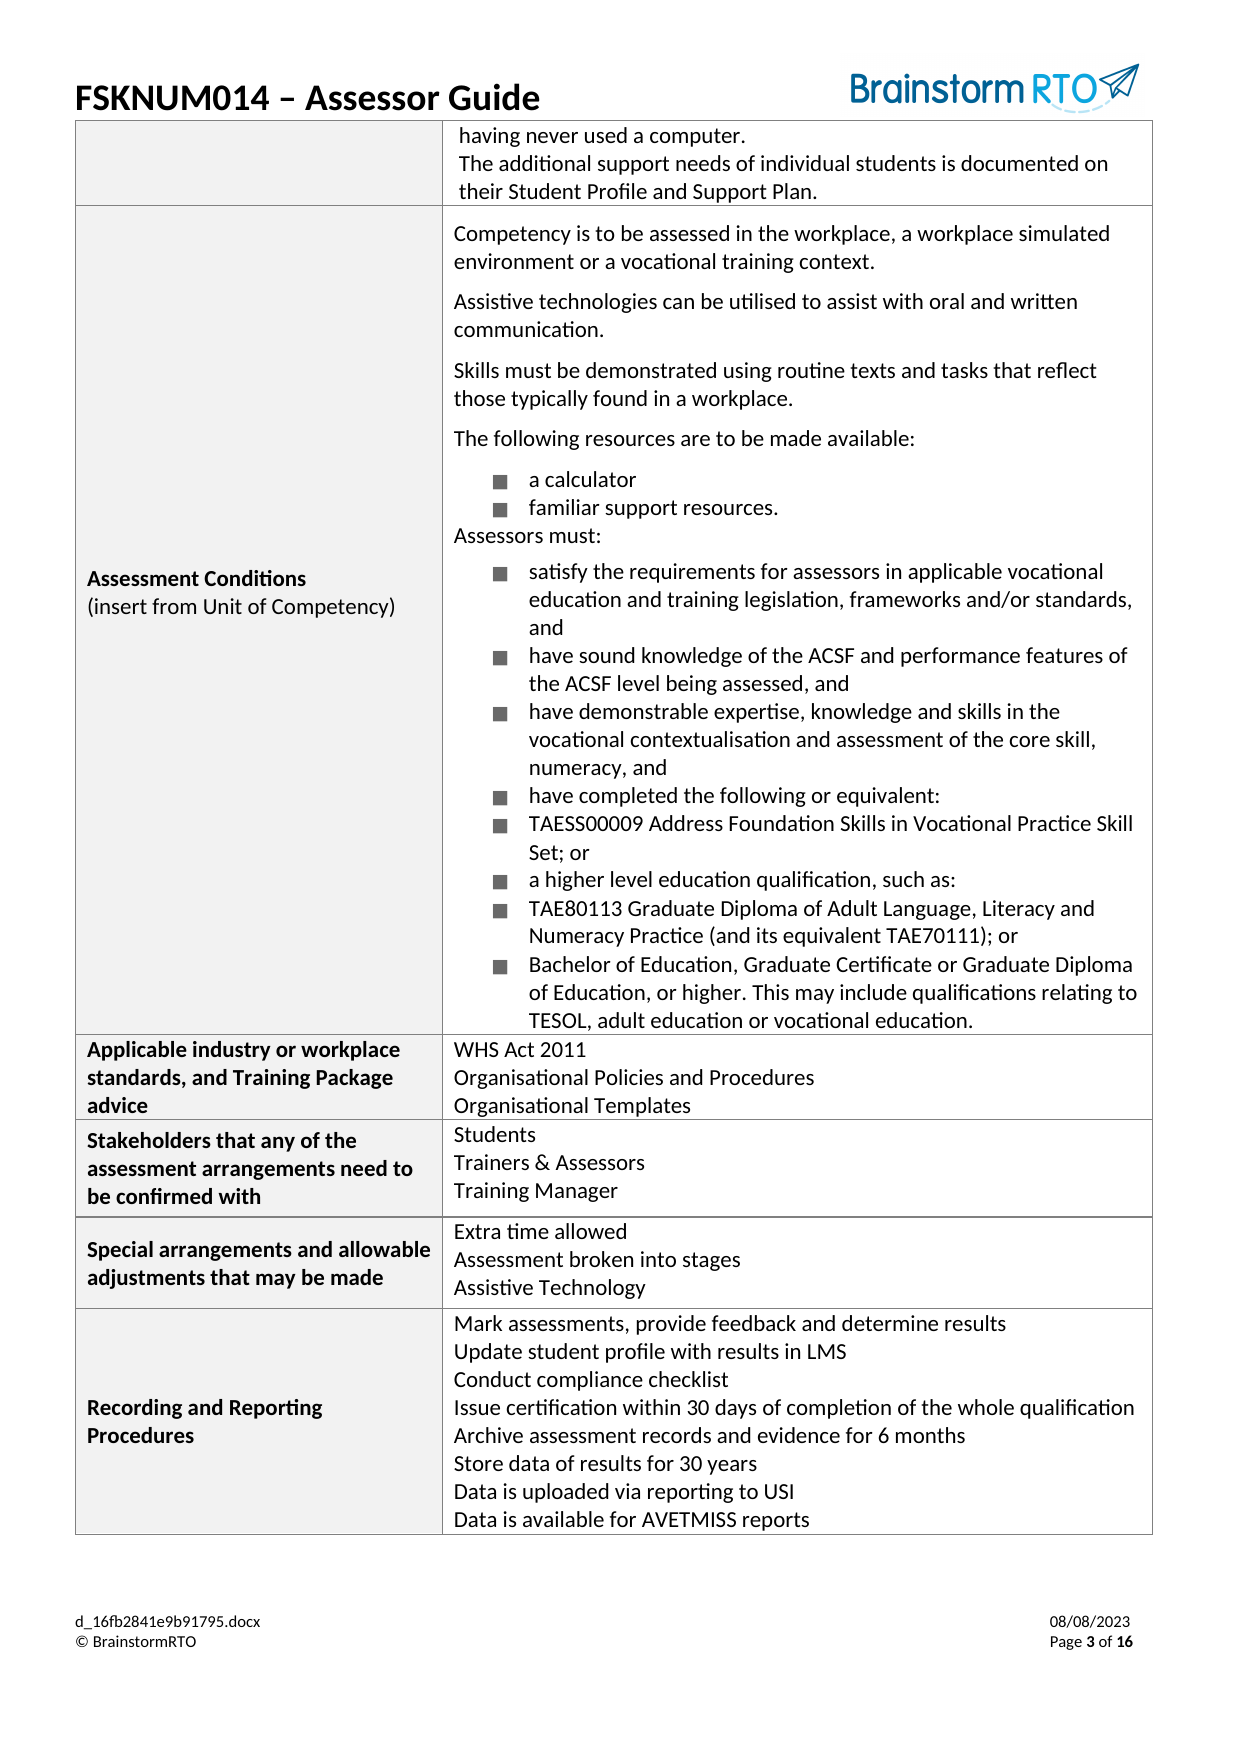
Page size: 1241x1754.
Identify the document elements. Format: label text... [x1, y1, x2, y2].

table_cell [76, 121, 442, 205]
table_cell Stakeholders that any of the assessment arrangements need to be confirmed with [76, 1120, 442, 1216]
table_cell Students Trainers & Assessors Training Manager [443, 1120, 1152, 1216]
table_cell Mark assessments, provide feedback and determine results Update student profile with results in LMS Conduct compliance checklist Issue certification within 30 days of completion of the whole qualification Archive assessment records and evidence for 6 months Store data of results for 30 years Data is uploaded via reporting to USI Data is available for AVETMISS reports [443, 1309, 1152, 1533]
table_cell Extra time allowed Assessment broken into stages Assistive Technology [443, 1218, 1152, 1308]
table_cell Applicable industry or workplace standards, and Training Package advice [76, 1035, 442, 1119]
table_cell Special arrangements and allowable adjustments that may be made [76, 1218, 442, 1308]
table_cell WHS Act 2011 Organisational Policies and Procedures Organisational Templates [443, 1035, 1152, 1119]
table_cell Competency is to be assessed in the workplace, a workplace simulated environment or a vocational training context. Assistive technologies can be utilised to assist with oral and written communication. Skills must be demonstrated using routine texts and tasks that reflect those typically found in a workplace. The following resources are to be made available: a calculator familiar support resources. Assessors must: satisfy the requirements for assessors in applicable vocational education and training legislation, frameworks and/or standards, and have sound knowledge of the ACSF and performance features of the ACSF level being assessed, and have demonstrable expertise, knowledge and skills in the vocational contextualisation and assessment of the core skill, numeracy, and have completed the following or equivalent: TAESS00009 Address Foundation Skills in Vocational Practice Skill Set; or a higher level education qualification, such as: TAE80113 Graduate Diploma of Adult Language, Literacy and Numeracy Practice (and its equivalent TAE70111); or Bachelor of Education, Graduate Certificate or Graduate Diploma of Education, or higher. This may include qualifications relating to TESOL, adult education or vocational education. [443, 206, 1152, 1034]
table_cell Recording and Reporting Procedures [76, 1309, 442, 1533]
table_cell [443, 121, 1152, 205]
picture [839, 53, 1145, 117]
table_cell Assessment Conditions (insert from Unit of Competency) [76, 206, 442, 1034]
